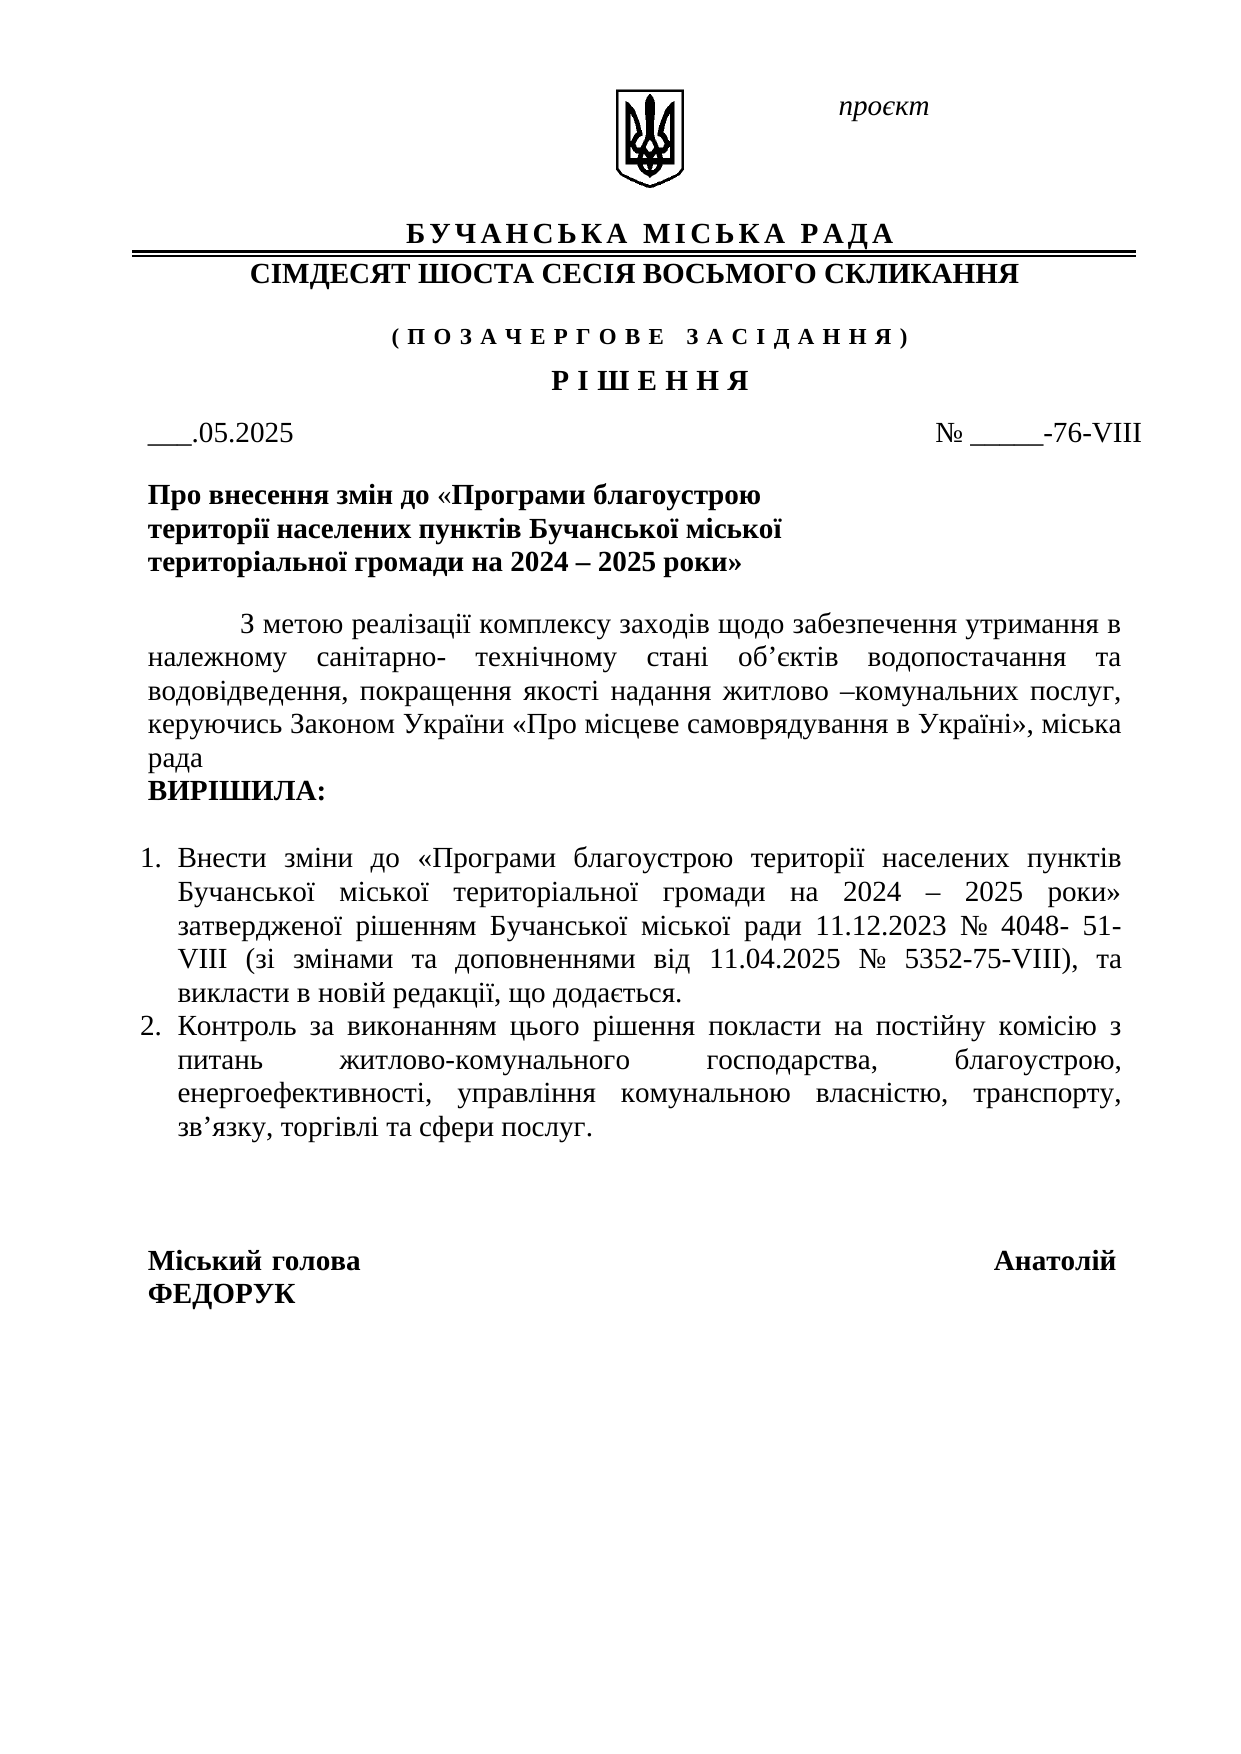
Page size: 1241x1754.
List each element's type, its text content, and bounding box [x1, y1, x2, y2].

list Внести зміни до «Програми благоустрою території населених пунктів Бучанської міської територіальної громади на 2024 – 2025 роки» затвердженої рішенням Бучанської міської ради 11.12.2023 № 4048- 51-VIII (зі змінами та доповненнями від 11.04.2025 № 5352-75-VIII), та викласти в новій редакції, що додається. [140, 841, 1122, 1008]
text З метою реалізації комплексу заходів щодо забезпечення утримання в належному санітарно- технічному стані об’єктів водопостачання та водовідведення, покращення якості надання житлово –комунальних послуг, керуючись Законом України «Про місцеве самоврядування в Україні», міська рада [148, 606, 1122, 773]
text проєкт [148, 88, 1152, 217]
text (ПОЗАЧЕРГОВЕ ЗАСІДАННЯ) [148, 323, 1152, 350]
text Про внесення змін до «Програми благоустрою [148, 477, 1122, 511]
text БУЧАНСЬКА МІСЬКА РАДА [148, 217, 1152, 250]
table_header СІМДЕСЯТ ШОСТА СЕСІЯ ВОСЬМОГО СКЛИКАННЯ [132, 257, 1136, 323]
picture [614, 88, 686, 189]
text Міський голова Анатолій ФЕДОРУК [148, 1243, 1122, 1310]
text території населених пунктів Бучанської міської [148, 511, 1122, 544]
text ___.05.2025 № _____-76-VIII [148, 416, 1152, 449]
text ВИРІШИЛА: [148, 773, 1122, 807]
text територіальної громади на 2024 – 2025 роки» [148, 544, 1122, 578]
text РІШЕННЯ [148, 363, 1152, 396]
list Контроль за виконанням цього рішення покласти на постійну комісію з питань житлово-комунального господарства, благоустрою, енергоефективності, управління комунальною власністю, транспорту, зв’язку, торгівлі та сфери послуг. [140, 1008, 1122, 1142]
